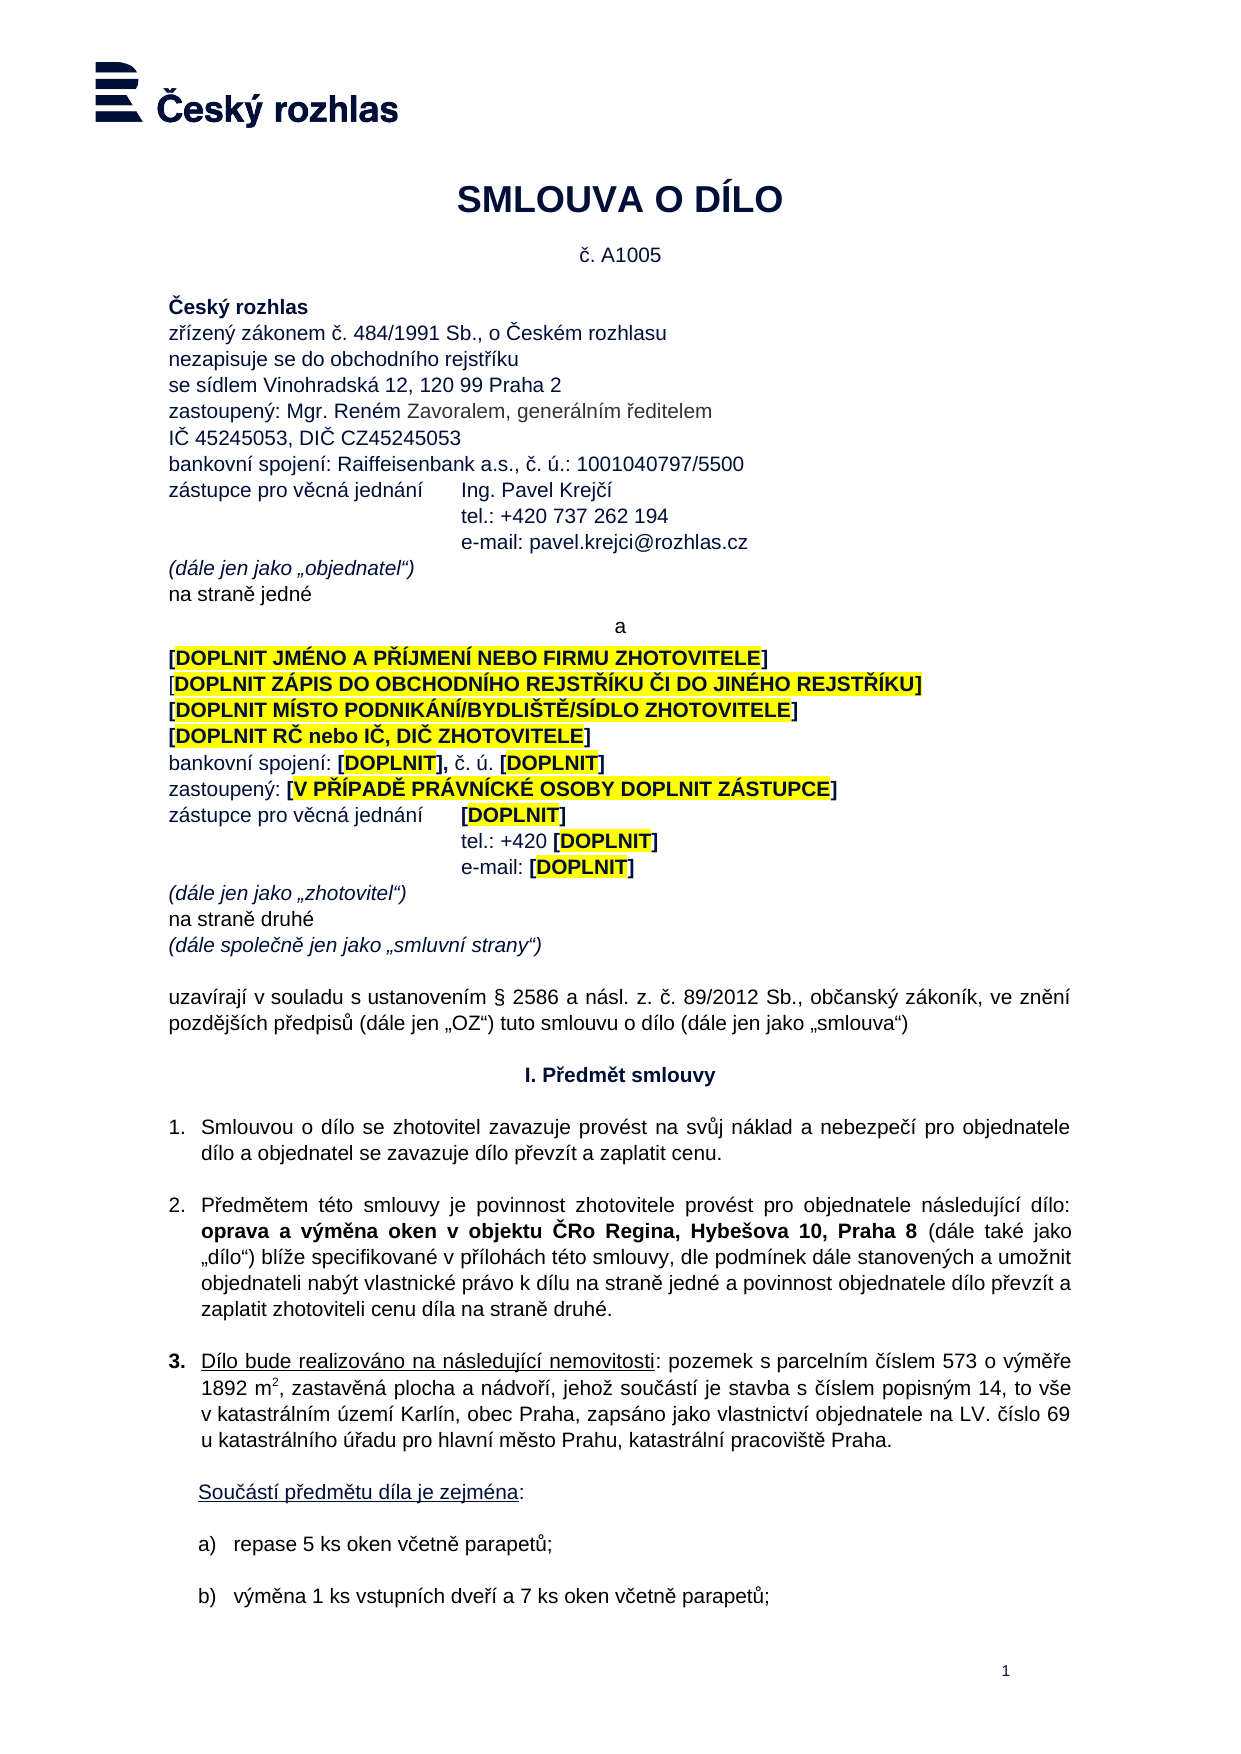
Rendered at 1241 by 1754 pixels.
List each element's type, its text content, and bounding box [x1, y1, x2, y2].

text bankovní spojení: [DOPLNIT], č. ú. [DOPLNIT] [168, 749, 1072, 775]
list Smlouvou o dílo se zhotovitel zavazuje provést na svůj náklad a nebezpečí pro objednatele dílo a objednatel se zavazuje dílo převzít a zaplatit cenu. [168, 1114, 1072, 1166]
text zřízený zákonem č. 484/1991 Sb., o Českém rozhlasu [168, 320, 1072, 346]
title SMLOUVA O DÍLO [168, 177, 1072, 221]
text na straně druhé [168, 905, 1072, 931]
text e-mail: [DOPLNIT] [168, 853, 1072, 879]
text [DOPLNIT ZÁPIS DO OBCHODNÍHO REJSTŘÍKU ČI DO JINÉHO REJSTŘÍKU] [168, 671, 1072, 697]
text e-mail: pavel.krejci@rozhlas.cz [168, 528, 1072, 554]
text se sídlem Vinohradská 12, 120 99 Praha 2 [168, 372, 1072, 398]
text (dále společně jen jako „smluvní strany“) [168, 931, 1072, 957]
text na straně jedné [168, 580, 1072, 606]
text zástupce pro věcná jednání [DOPLNIT] [168, 801, 1072, 827]
text [DOPLNIT RČ nebo IČ, DIČ ZHOTOVITELE] [168, 723, 1072, 749]
text [DOPLNIT MÍSTO PODNIKÁNÍ/BYDLIŠTĚ/SÍDLO ZHOTOVITELE] [168, 697, 1072, 723]
text [DOPLNIT JMÉNO A PŘÍJMENÍ NEBO FIRMU ZHOTOVITELE] [168, 645, 1072, 671]
text bankovní spojení: Raiffeisenbank a.s., č. ú.: 1001040797/5500 [168, 450, 1072, 476]
subtitle Součástí předmětu díla je zejména: [168, 1478, 1072, 1504]
text zastoupený: Mgr. Reném Zavoralem, generálním ředitelem [168, 398, 1072, 424]
text a [168, 613, 1072, 639]
text zastoupený: [V PŘÍPADĚ PRÁVNÍCKÉ OSOBY DOPLNIT ZÁSTUPCE] [168, 775, 1072, 801]
list Dílo bude realizováno na následující nemovitosti: pozemek s parcelním číslem 573 o výměře 1892 m2, zastavěná plocha a nádvoří, jehož součástí je stavba s číslem popisným 14, to vše v katastrálním území Karlín, obec Praha, zapsáno jako vlastnictví objednatele na LV. číslo 69 u katastrálního úřadu pro hlavní město Prahu, katastrální pracoviště Praha. [168, 1348, 1072, 1452]
list repase 5 ks oken včetně parapetů; [198, 1530, 1072, 1556]
text (dále jen jako „objednatel“) [168, 554, 1072, 580]
text IČ 45245053, DIČ CZ45245053 [168, 424, 1072, 450]
picture [95, 62, 398, 128]
text (dále jen jako „zhotovitel“) [168, 879, 1072, 905]
text zástupce pro věcná jednání Ing. Pavel Krejčí [168, 476, 1072, 502]
text uzavírají v souladu s ustanovením § 2586 a násl. z. č. 89/2012 Sb., občanský zákoník, ve znění pozdějších předpisů (dále jen „OZ“) tuto smlouvu o dílo (dále jen jako „smlouva“) [168, 983, 1072, 1036]
text č. A1005 [168, 242, 1072, 268]
text tel.: +420 737 262 194 [168, 502, 1072, 528]
text nezapisuje se do obchodního rejstříku [168, 346, 1072, 372]
subtitle Předmět smlouvy [168, 1062, 1072, 1088]
text tel.: +420 [DOPLNIT] [168, 827, 1072, 853]
list výměna 1 ks vstupních dveří a 7 ks oken včetně parapetů; [198, 1582, 1072, 1608]
list Předmětem této smlouvy je povinnost zhotovitele provést pro objednatele následující dílo: oprava a výměna oken v objektu ČRo Regina, Hybešova 10, Praha 8 (dále také jako „dílo“) blíže specifikované v přílohách této smlouvy, dle podmínek dále stanovených a umožnit objednateli nabýt vlastnické právo k dílu na straně jedné a povinnost objednatele dílo převzít a zaplatit zhotoviteli cenu díla na straně druhé. [168, 1192, 1072, 1322]
text Český rozhlas [168, 294, 1072, 320]
